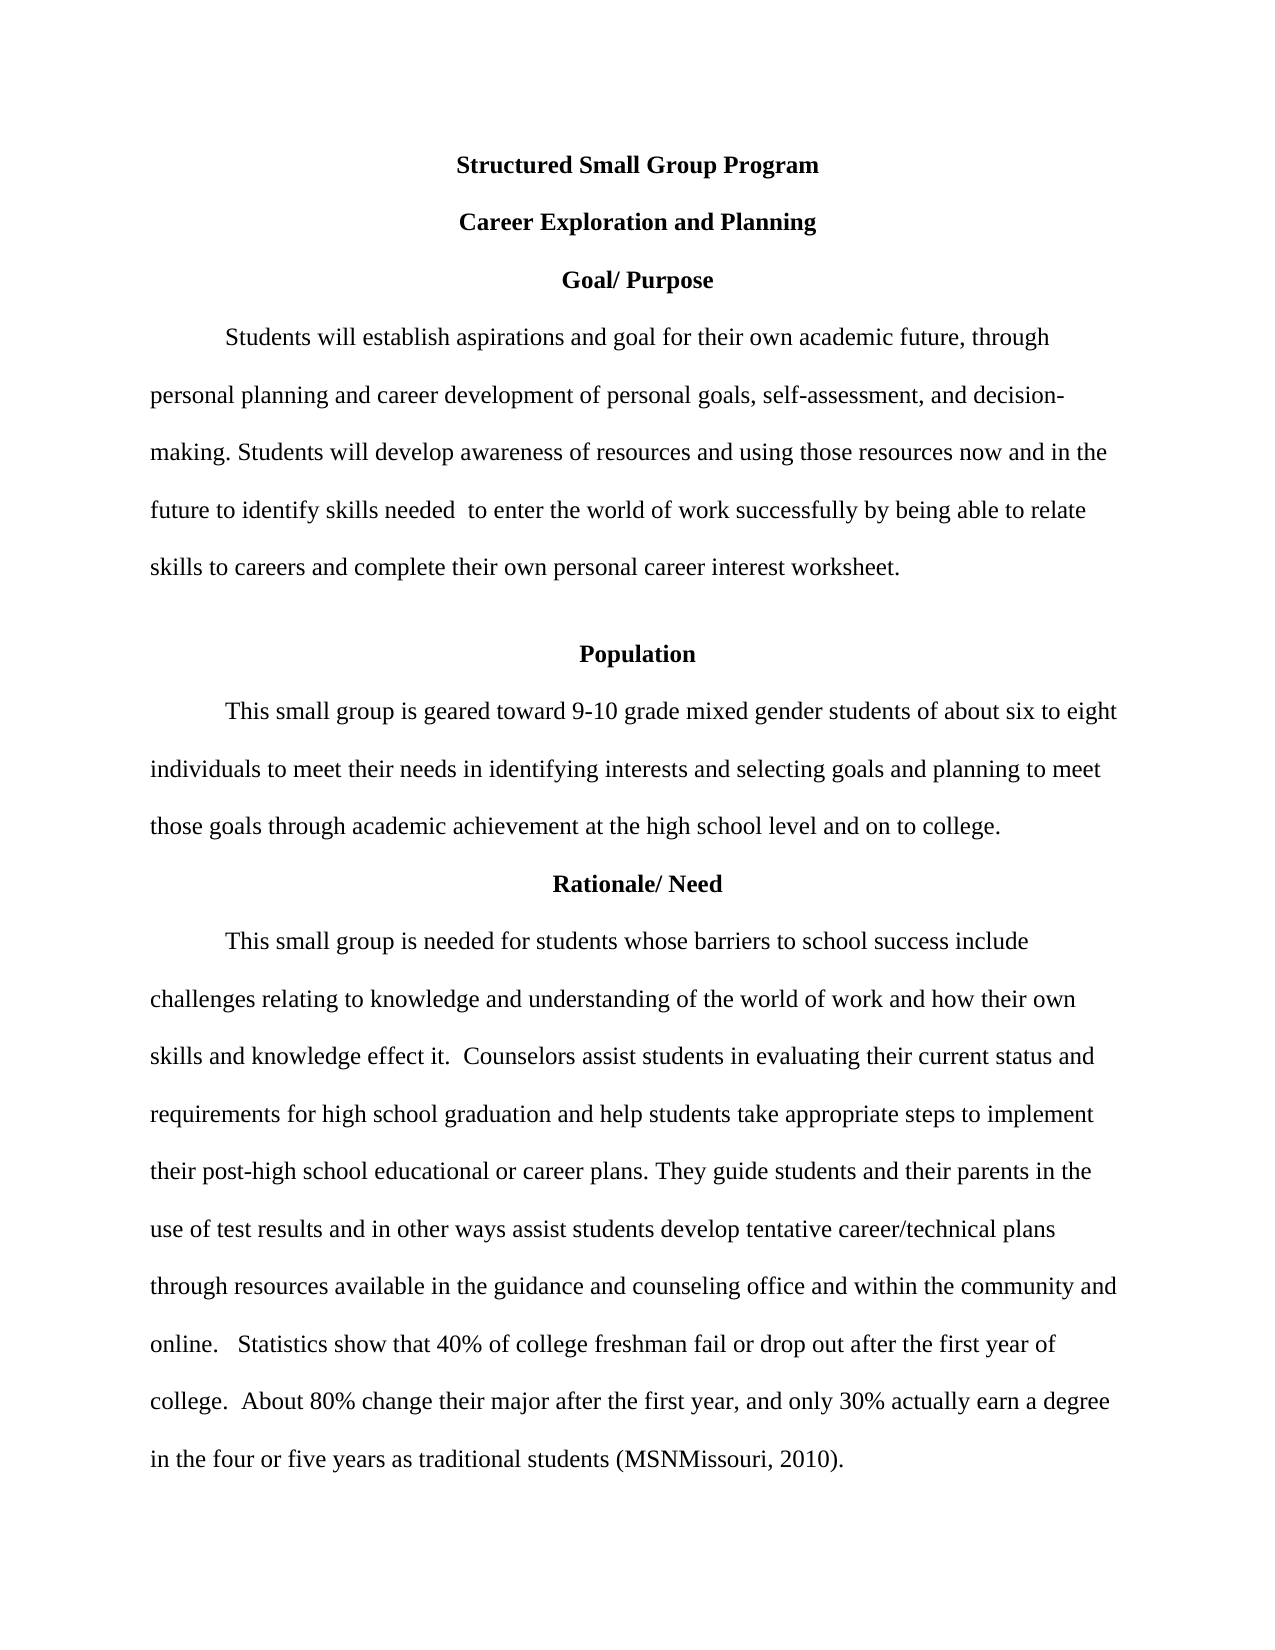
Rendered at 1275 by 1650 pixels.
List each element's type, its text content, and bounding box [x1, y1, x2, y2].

text This small group is geared toward 9-10 grade mixed gender students of about six to eight individuals to meet their needs in identifying interests and selecting goals and planning to meet those goals through academic achievement at the high school level and on to college. [150, 696, 1125, 840]
text Students will establish aspirations and goal for their own academic future, through personal planning and career development of personal goals, self-assessment, and decision-making. Students will develop awareness of resources and using those resources now and in the future to identify skills needed to enter the world of work successfully by being able to relate skills to careers and complete their own personal career interest worksheet. [150, 322, 1125, 581]
text This small group is needed for students whose barriers to school success include challenges relating to knowledge and understanding of the world of work and how their own skills and knowledge effect it. Counselors assist students in evaluating their current status and requirements for high school graduation and help students take appropriate steps to implement their post-high school educational or career plans. They guide students and their parents in the use of test results and in other ways assist students develop tentative career/technical plans through resources available in the guidance and counseling office and within the community and online. Statistics show that 40% of college freshman fail or drop out after the first year of college. About 80% change their major after the first year, and only 30% actually earn a degree in the four or five years as traditional students (MSNMissouri, 2010). [150, 926, 1125, 1473]
text Goal/ Purpose [150, 265, 1125, 294]
text Rationale/ Need [150, 869, 1125, 898]
text Career Exploration and Planning [150, 207, 1125, 236]
text Population [150, 639, 1125, 667]
text Structured Small Group Program [150, 150, 1125, 179]
